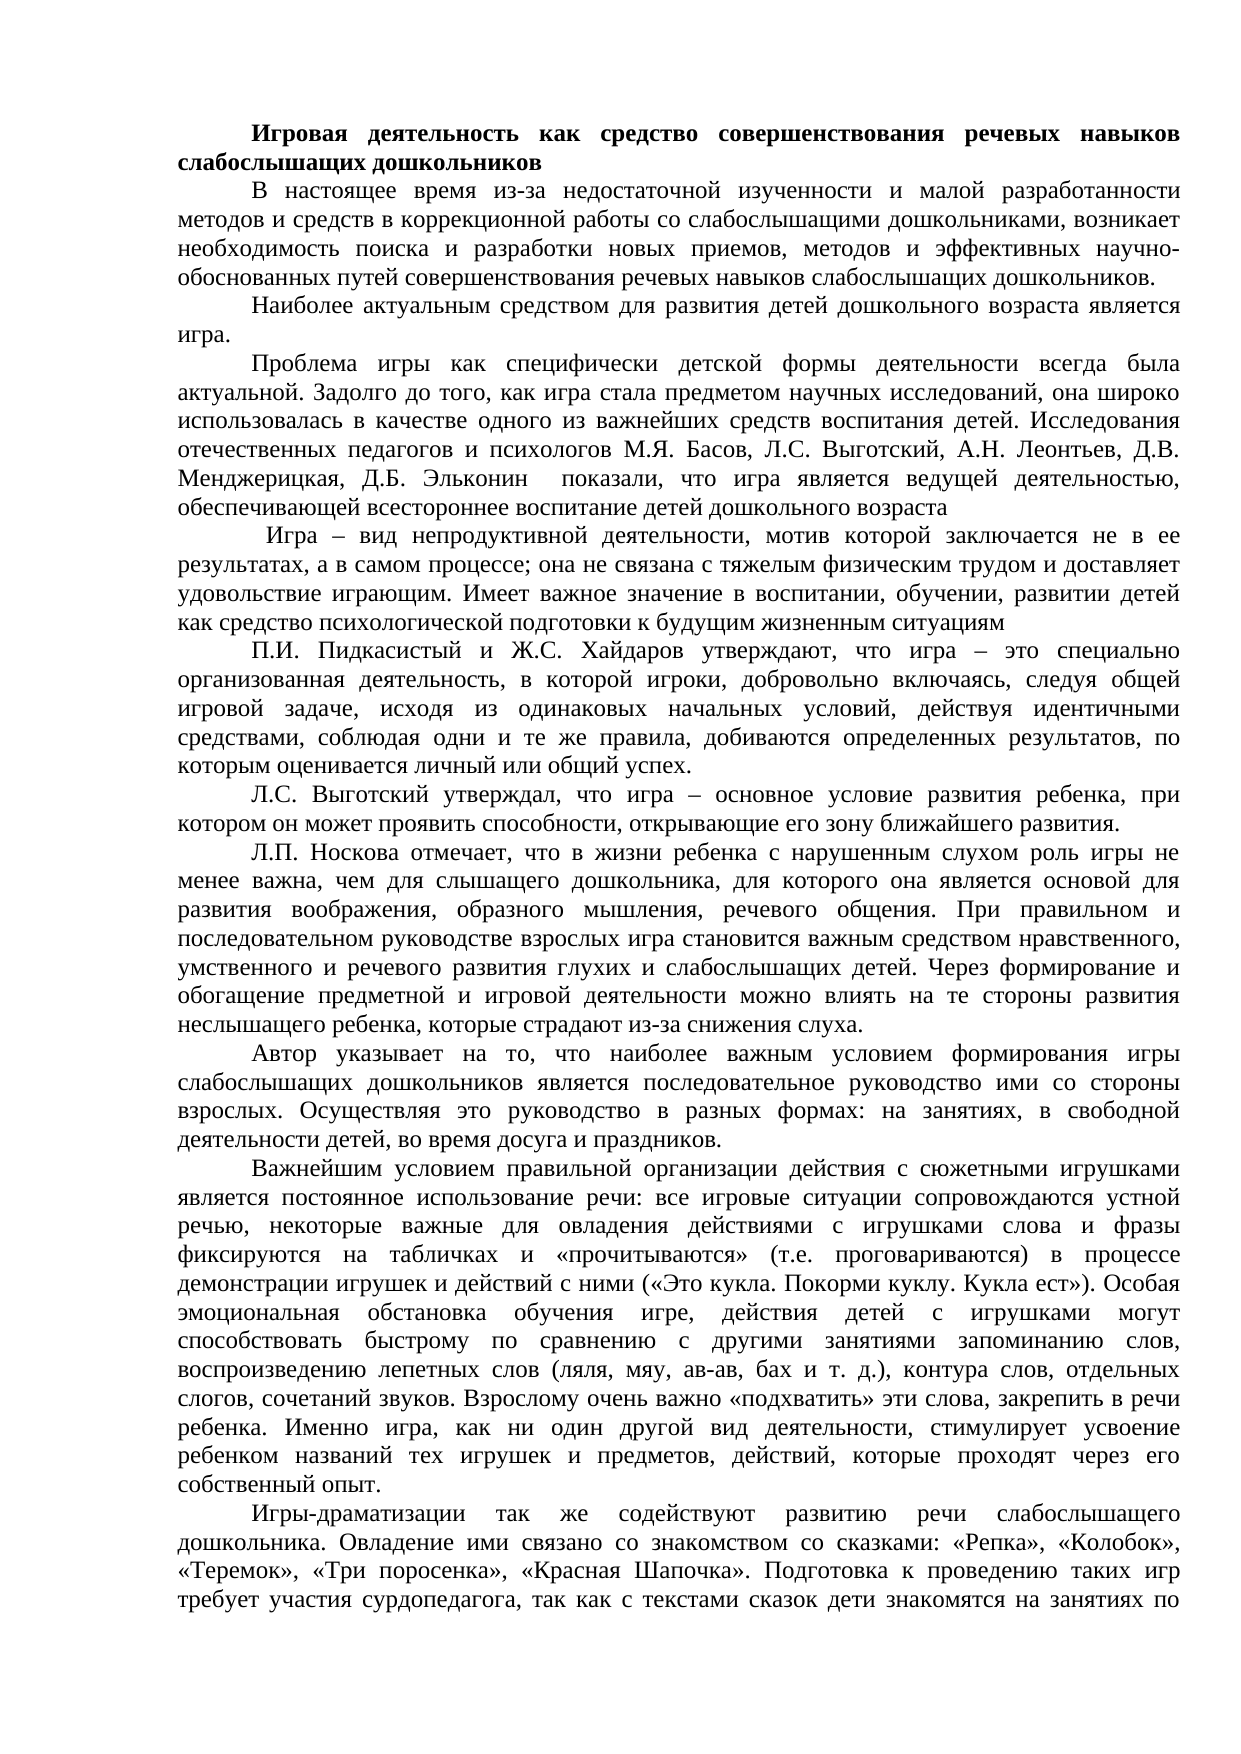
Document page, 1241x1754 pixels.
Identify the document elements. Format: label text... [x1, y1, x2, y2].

text Проблема игры как специфически детской формы деятельности всегда была актуальной. Задолго до того, как игра стала предметом научных исследований, она широко использовалась в качестве одного из важнейших средств воспитания детей. Исследования отечественных педагогов и психологов М.Я. Басов, Л.С. Выготский, А.Н. Леонтьев, Д.В. Менджерицкая, Д.Б. Эльконин показали, что игра является ведущей деятельностью, обеспечивающей всестороннее воспитание детей дошкольного возраста [177, 348, 1181, 521]
text Важнейшим условием правильной организации действия с сюжетными игрушками является постоянное использование речи: все игровые ситуации сопровождаются устной речью, некоторые важные для овладения действиями с игрушками слова и фразы фиксируются на табличках и «прочитываются» (т.е. проговариваются) в процессе демонстрации игрушек и действий с ними («Это кукла. Покорми куклу. Кукла ест»). Особая эмоциональная обстановка обучения игре, действия детей с игрушками могут способствовать быстрому по сравнению с другими занятиями запоминанию слов, воспроизведению лепетных слов (ляля, мяу, ав-ав, бах и т. д.), контура слов, отдельных слогов, сочетаний звуков. Взрослому очень важно «подхватить» эти слова, закрепить в речи ребенка. Именно игра, как ни один другой вид деятельности, стимулирует усвоение ребенком названий тех игрушек и предметов, действий, которые проходят через его собственный опыт. [177, 1153, 1181, 1498]
text П.И. Пидкасистый и Ж.С. Хайдаров утверждают, что игра – это специально организованная деятельность, в которой игроки, добровольно включаясь, следуя общей игровой задаче, исходя из одинаковых начальных условий, действуя идентичными средствами, соблюдая одни и те же правила, добиваются определенных результатов, по которым оценивается личный или общий успех. [177, 636, 1181, 779]
text В настоящее время из-за недостаточной изученности и малой разработанности методов и средств в коррекционной работы со слабослышащими дошкольниками, возникает необходимость поиска и разработки новых приемов, методов и эффективных научно-обоснованных путей совершенствования речевых навыков слабослышащих дошкольников. [177, 176, 1181, 291]
text Игровая деятельность как средство совершенствования речевых навыков слабослышащих дошкольников [177, 118, 1181, 176]
text Л.П. Носкова отмечает, что в жизни ребенка с нарушенным слухом роль игры не менее важна, чем для слышащего дошкольника, для которого она является основой для развития воображения, образного мышления, речевого общения. При правильном и последовательном руководстве взрослых игра становится важным средством нравственного, умственного и речевого развития глухих и слабослышащих детей. Через формирование и обогащение предметной и игровой деятельности можно влиять на те стороны развития неслышащего ребенка, которые страдают из-за снижения слуха. [177, 837, 1181, 1038]
text Автор указывает на то, что наиболее важным условием формирования игры слабослышащих дошкольников является последовательное руководство ими со стороны взрослых. Осуществляя это руководство в разных формах: на занятиях, в свободной деятельности детей, во время досуга и праздников. [177, 1038, 1181, 1153]
text Наиболее актуальным средством для развития детей дошкольного возраста является игра. [177, 291, 1181, 348]
text Игра – вид непродуктивной деятельности, мотив которой заключается не в ее результатах, а в самом процессе; она не связана с тяжелым физическим трудом и доставляет удовольствие играющим. Имеет важное значение в воспитании, обучении, развитии детей как средство психологической подготовки к будущим жизненным ситуациям [177, 521, 1181, 636]
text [177, 1498, 1181, 1613]
text Л.С. Выготский утверждал, что игра – основное условие развития ребенка, при котором он может проявить способности, открывающие его зону ближайшего развития. [177, 779, 1181, 837]
